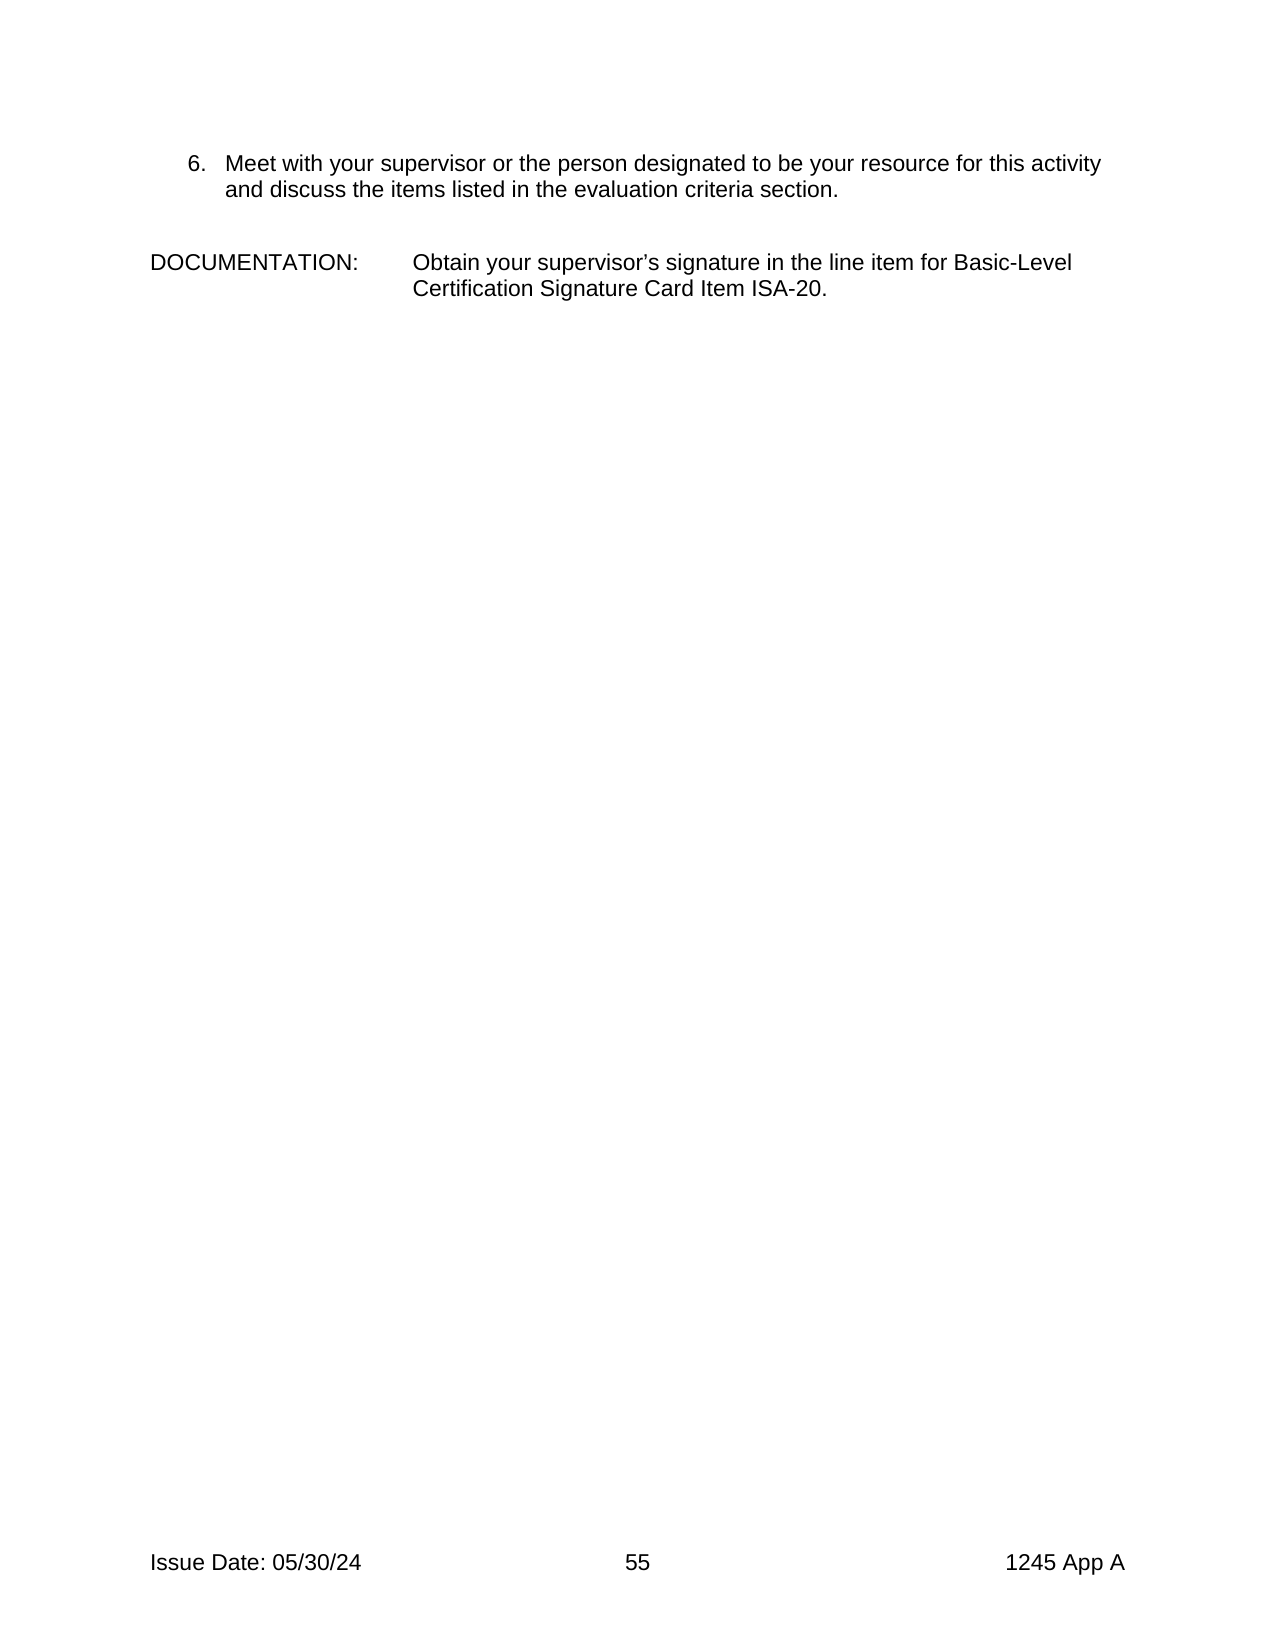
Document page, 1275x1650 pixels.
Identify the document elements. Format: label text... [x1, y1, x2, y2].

list Meet with your supervisor or the person designated to be your resource for this activity and discuss the items listed in the evaluation criteria section. [187, 150, 1125, 203]
subtitle DOCUMENTATION: Obtain your supervisor’s signature in the line item for Basic-Level Certification Signature Card Item ISA-20. [150, 248, 1125, 301]
